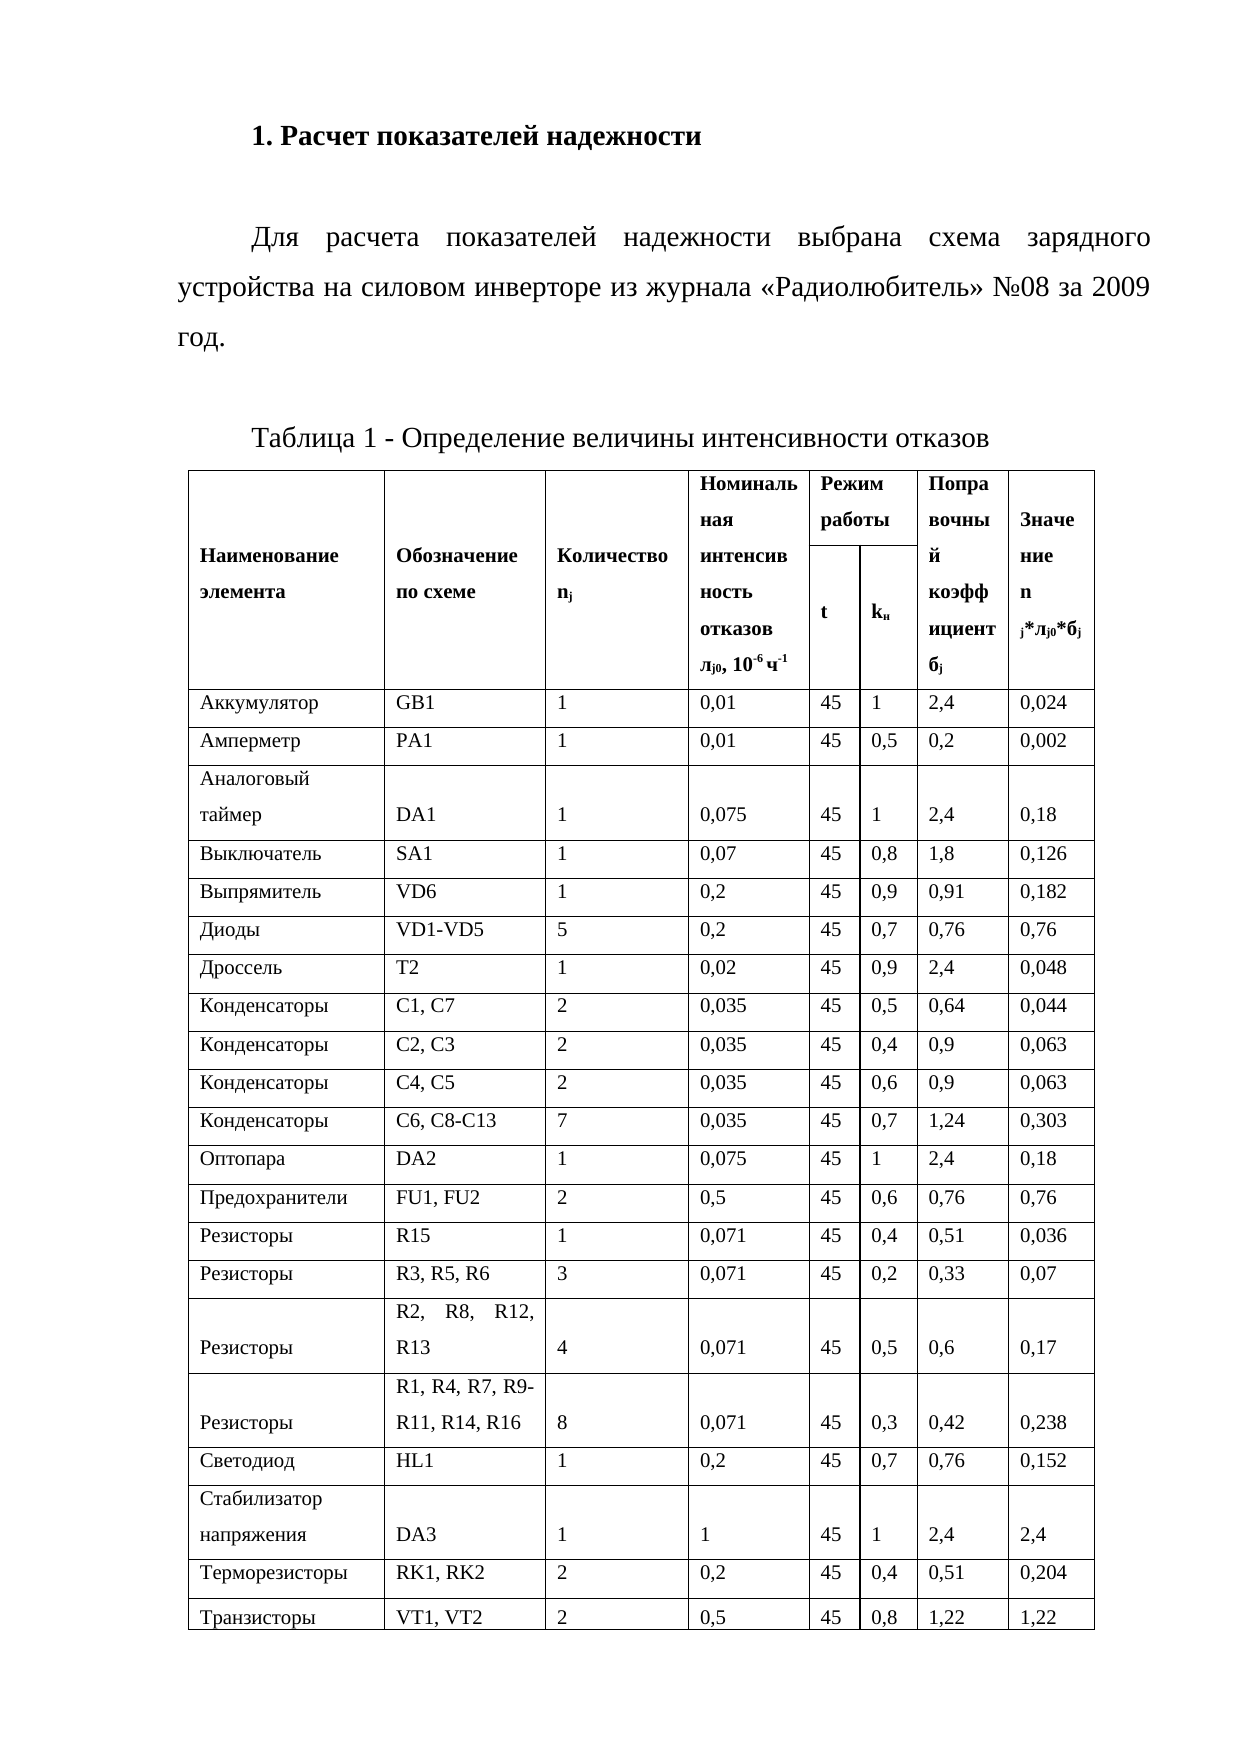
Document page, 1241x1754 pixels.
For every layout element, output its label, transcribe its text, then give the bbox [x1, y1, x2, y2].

table_cell 0,02 [689, 955, 809, 992]
table_cell 0,2 [689, 917, 809, 954]
table_cell 45 [810, 1146, 859, 1183]
table_cell FU1, FU2 [385, 1185, 545, 1222]
table_cell 0,07 [689, 841, 809, 878]
table_cell R3, R5, R6 [385, 1261, 545, 1298]
table_cell 0,152 [1009, 1448, 1094, 1485]
table_cell 0,5 [689, 1599, 809, 1629]
table_cell 0,64 [918, 994, 1008, 1031]
table_cell 0,035 [689, 1070, 809, 1107]
table_cell 0,9 [918, 1070, 1008, 1107]
table_cell 45 [810, 1223, 859, 1260]
table_cell 45 [810, 1185, 859, 1222]
table_cell t [810, 546, 859, 689]
table_cell 1,22 [918, 1599, 1008, 1629]
table_cell 0,5 [861, 1299, 917, 1372]
table_cell 45 [810, 728, 859, 765]
table_cell 1 [546, 1223, 688, 1260]
table_cell 0,9 [861, 955, 917, 992]
table_cell 0,075 [689, 1146, 809, 1183]
table_cell 0,7 [861, 917, 917, 954]
table_cell 1 [546, 1146, 688, 1183]
table_cell 1,22 [1009, 1599, 1094, 1629]
table_cell 0,6 [918, 1299, 1008, 1372]
table_cell 0,6 [861, 1070, 917, 1107]
table_cell 45 [810, 841, 859, 878]
table_cell DA1 [385, 766, 545, 839]
table_cell 0,063 [1009, 1032, 1094, 1069]
table_cell 0,07 [1009, 1261, 1094, 1298]
table_cell 1 [689, 1486, 809, 1559]
table_cell 0,2 [689, 1560, 809, 1597]
table_cell Резисторы [189, 1261, 384, 1298]
table_header Количество nj [546, 471, 688, 689]
table_cell 0,5 [861, 994, 917, 1031]
table_cell Светодиод [189, 1448, 384, 1485]
table_cell 45 [810, 690, 859, 727]
table_cell 0,8 [861, 1599, 917, 1629]
table_cell Стабилизатор напряжения [189, 1486, 384, 1559]
table_cell 2 [546, 1070, 688, 1107]
table_cell 0,9 [861, 879, 917, 916]
table_cell 2,4 [918, 1486, 1008, 1559]
table_cell 0,8 [861, 841, 917, 878]
table_cell 0,4 [861, 1032, 917, 1069]
table_cell 0,5 [861, 728, 917, 765]
table_cell DA2 [385, 1146, 545, 1183]
table_cell 1 [546, 1486, 688, 1559]
table_cell 2 [546, 1185, 688, 1222]
table_cell 45 [810, 1448, 859, 1485]
table_cell 0,5 [689, 1185, 809, 1222]
table_cell 0,7 [861, 1108, 917, 1145]
table_cell 0,071 [689, 1261, 809, 1298]
table_cell 5 [546, 917, 688, 954]
table_cell 0,76 [918, 1185, 1008, 1222]
table_header Обозначение по схеме [385, 471, 545, 689]
table_cell 2 [546, 994, 688, 1031]
table_cell 0,3 [861, 1374, 917, 1447]
table_cell 0,024 [1009, 690, 1094, 727]
table_cell 45 [810, 766, 859, 839]
table_cell R15 [385, 1223, 545, 1260]
table_cell Резисторы [189, 1223, 384, 1260]
table_cell 0,4 [861, 1560, 917, 1597]
table_cell Аккумулятор [189, 690, 384, 727]
table_cell 1 [861, 1486, 917, 1559]
table_cell Аналоговый таймер [189, 766, 384, 839]
table_cell Оптопара [189, 1146, 384, 1183]
table_cell 45 [810, 1486, 859, 1559]
table_cell 45 [810, 955, 859, 992]
table_cell 0,126 [1009, 841, 1094, 878]
table_cell Резисторы [189, 1374, 384, 1447]
table_cell 0,51 [918, 1223, 1008, 1260]
table_cell 8 [546, 1374, 688, 1447]
table_cell 2,4 [918, 766, 1008, 839]
table_cell 0,036 [1009, 1223, 1094, 1260]
table_cell 0,01 [689, 728, 809, 765]
table_cell 4 [546, 1299, 688, 1372]
table_cell 45 [810, 1070, 859, 1107]
table_cell 1 [546, 766, 688, 839]
table_cell 45 [810, 994, 859, 1031]
table_header Значение nj*лj0*бj [1009, 471, 1094, 689]
table_cell 0,76 [918, 917, 1008, 954]
table_cell 1 [546, 879, 688, 916]
table_cell 0,2 [689, 1448, 809, 1485]
table_cell HL1 [385, 1448, 545, 1485]
table_cell T2 [385, 955, 545, 992]
table_header Режим работы [810, 471, 917, 544]
table_cell RK1, RK2 [385, 1560, 545, 1597]
table_cell 45 [810, 1032, 859, 1069]
table_cell 0,17 [1009, 1299, 1094, 1372]
table_cell Конденсаторы [189, 994, 384, 1031]
table_cell 1 [861, 690, 917, 727]
table_cell 45 [810, 1560, 859, 1597]
table_cell 1 [546, 1448, 688, 1485]
table_cell 3 [546, 1261, 688, 1298]
table_cell kн [861, 546, 917, 689]
table_cell GB1 [385, 690, 545, 727]
table_cell 0,063 [1009, 1070, 1094, 1107]
table_cell 0,91 [918, 879, 1008, 916]
table_cell 45 [810, 917, 859, 954]
table_cell 0,76 [918, 1448, 1008, 1485]
table_cell 45 [810, 1299, 859, 1372]
table_cell 7 [546, 1108, 688, 1145]
table_cell 0,002 [1009, 728, 1094, 765]
table_cell 0,303 [1009, 1108, 1094, 1145]
table_cell 0,01 [689, 690, 809, 727]
table_cell Выпрямитель [189, 879, 384, 916]
table_cell 1 [546, 841, 688, 878]
table_cell 0,51 [918, 1560, 1008, 1597]
table_cell VT1, VT2 [385, 1599, 545, 1629]
table_cell 1,24 [918, 1108, 1008, 1145]
table_cell 0,2 [689, 879, 809, 916]
table_header Номинальная интенсивность отказов лj0, 10-6 ч-1 [689, 471, 809, 689]
table_cell 0,182 [1009, 879, 1094, 916]
table_cell 0,044 [1009, 994, 1094, 1031]
table_cell 0,18 [1009, 766, 1094, 839]
table_cell 2,4 [918, 690, 1008, 727]
table_cell VD1-VD5 [385, 917, 545, 954]
table_cell Конденсаторы [189, 1032, 384, 1069]
table_cell 2 [546, 1560, 688, 1597]
text Таблица 1 - Определение величины интенсивности отказов [177, 420, 1152, 453]
table_cell 0,071 [689, 1223, 809, 1260]
table_cell 2 [546, 1032, 688, 1069]
table_cell VD6 [385, 879, 545, 916]
table_cell Предохранители [189, 1185, 384, 1222]
table_cell C2, C3 [385, 1032, 545, 1069]
table_cell 0,204 [1009, 1560, 1094, 1597]
table_cell Дроссель [189, 955, 384, 992]
table_cell 1 [546, 728, 688, 765]
table_cell 0,7 [861, 1448, 917, 1485]
table_cell Конденсаторы [189, 1108, 384, 1145]
table_cell SA1 [385, 841, 545, 878]
table_cell 0,071 [689, 1374, 809, 1447]
table_cell 2,4 [918, 1146, 1008, 1183]
table_cell R2, R8, R12, R13 [385, 1299, 545, 1372]
table_cell 0,035 [689, 1032, 809, 1069]
table_cell 45 [810, 1374, 859, 1447]
table_cell 1,8 [918, 841, 1008, 878]
table_cell Диоды [189, 917, 384, 954]
table_cell 0,071 [689, 1299, 809, 1372]
table_cell 45 [810, 879, 859, 916]
table_cell PA1 [385, 728, 545, 765]
text Для расчета показателей надежности выбрана схема зарядного устройства на силовом инверторе из журнала «Радиолюбитель» №08 за 2009 год. [177, 219, 1152, 353]
table_cell 0,42 [918, 1374, 1008, 1447]
table_cell 2 [546, 1599, 688, 1629]
table_cell 0,035 [689, 1108, 809, 1145]
text 1. Расчет показателей надежности [177, 118, 1152, 152]
table_header Наименование элемента [189, 471, 384, 689]
table_cell Выключатель [189, 841, 384, 878]
table_cell 0,2 [918, 728, 1008, 765]
table_cell 1 [546, 955, 688, 992]
table_cell 45 [810, 1261, 859, 1298]
table_cell 0,76 [1009, 1185, 1094, 1222]
table_cell Конденсаторы [189, 1070, 384, 1107]
table_cell 1 [546, 690, 688, 727]
table_cell R1, R4, R7, R9-R11, R14, R16 [385, 1374, 545, 1447]
table_cell C4, C5 [385, 1070, 545, 1107]
table_cell 2,4 [1009, 1486, 1094, 1559]
table_cell 0,048 [1009, 955, 1094, 992]
table_cell 45 [810, 1599, 859, 1629]
table_cell 0,76 [1009, 917, 1094, 954]
table_cell Транзисторы [189, 1599, 384, 1629]
table_cell Терморезисторы [189, 1560, 384, 1597]
table_cell 0,9 [918, 1032, 1008, 1069]
table_cell Амперметр [189, 728, 384, 765]
table_cell C1, C7 [385, 994, 545, 1031]
table_cell 0,238 [1009, 1374, 1094, 1447]
table_cell Резисторы [189, 1299, 384, 1372]
table_cell 1 [861, 1146, 917, 1183]
table_header Поправочный коэффициент бj [918, 471, 1008, 689]
table_cell 0,18 [1009, 1146, 1094, 1183]
table_cell 2,4 [918, 955, 1008, 992]
table_cell 0,6 [861, 1185, 917, 1222]
table_cell 0,035 [689, 994, 809, 1031]
table_cell 0,075 [689, 766, 809, 839]
table_cell DA3 [385, 1486, 545, 1559]
table_cell 0,2 [861, 1261, 917, 1298]
table_cell 0,33 [918, 1261, 1008, 1298]
table_cell 45 [810, 1108, 859, 1145]
table_cell C6, C8-C13 [385, 1108, 545, 1145]
table_cell 0,4 [861, 1223, 917, 1260]
table_cell 1 [861, 766, 917, 839]
